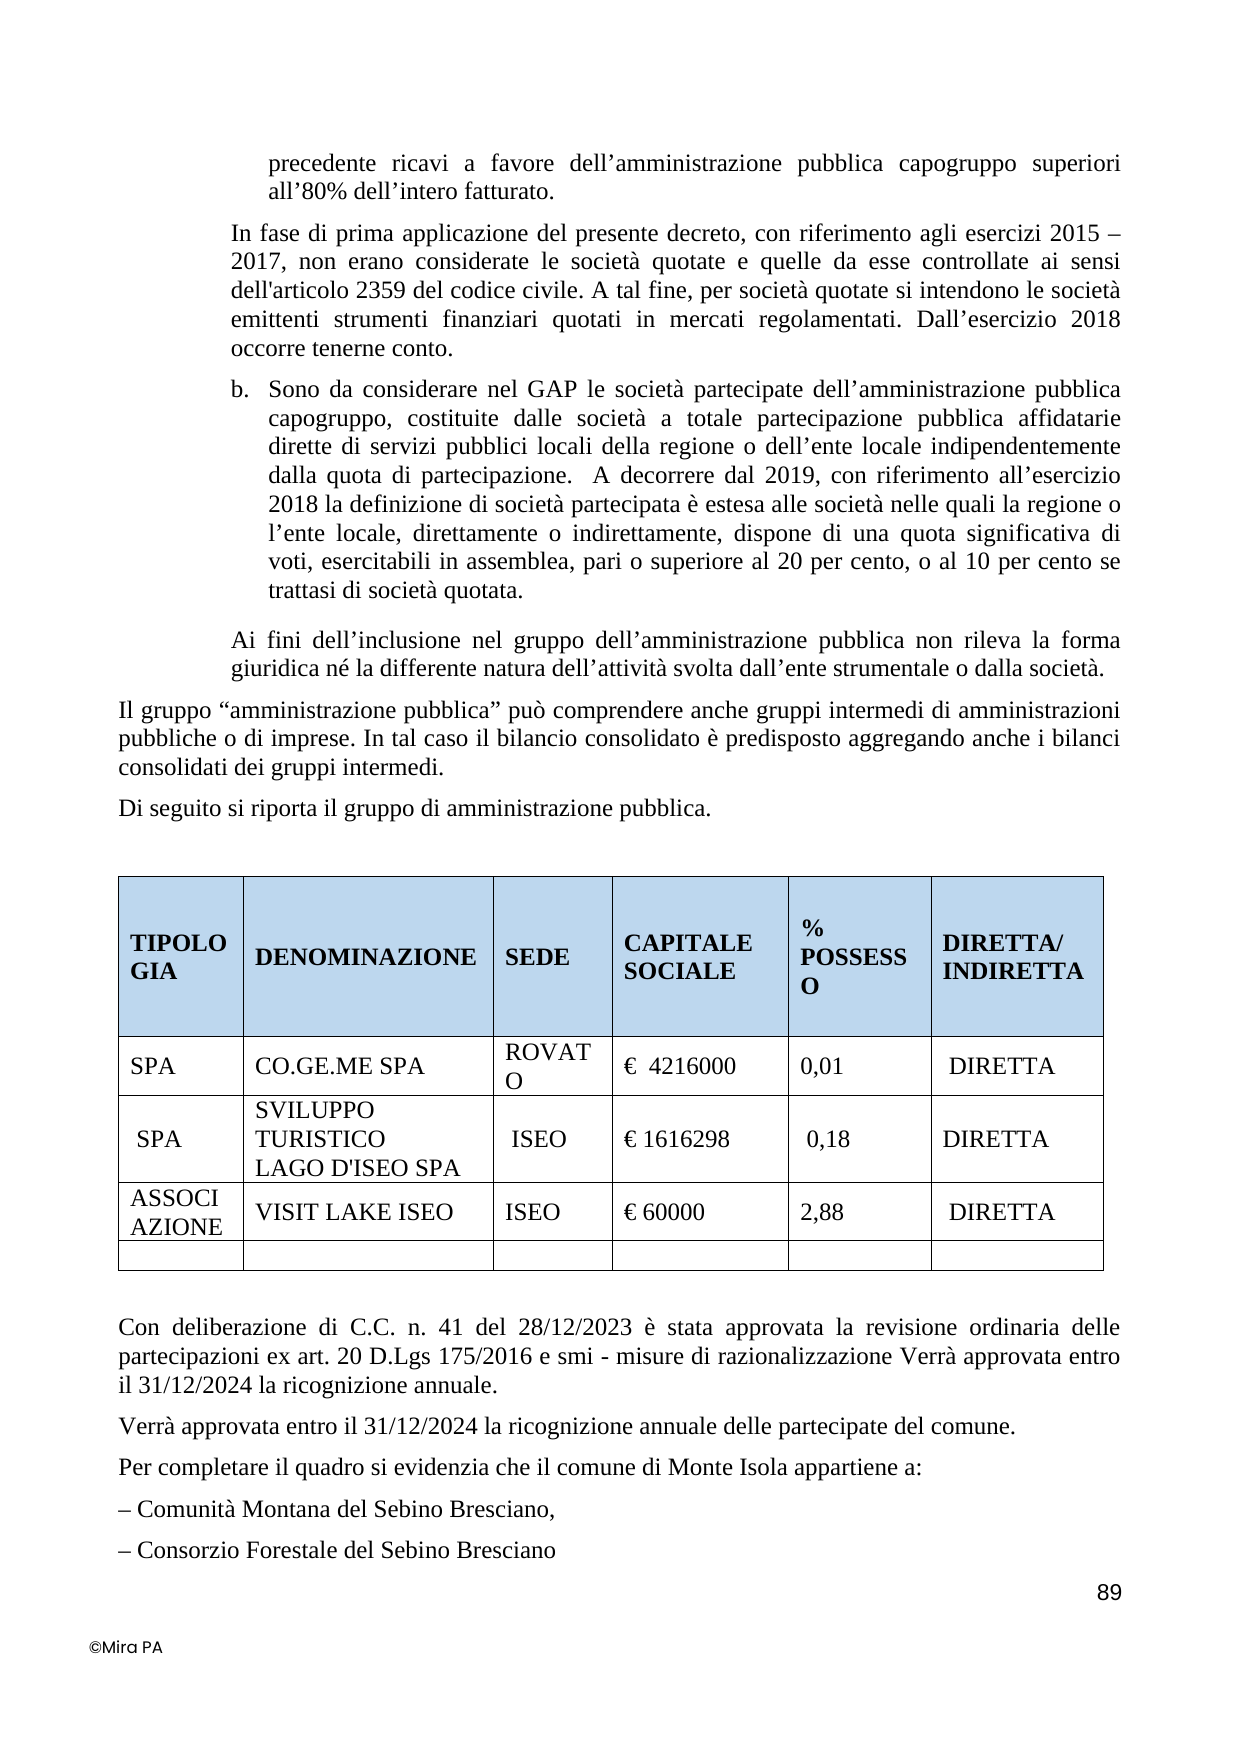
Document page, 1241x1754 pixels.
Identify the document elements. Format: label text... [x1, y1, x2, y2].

text Per completare il quadro si evidenzia che il comune di Monte Isola appartiene a: [118, 1452, 1122, 1481]
table_cell € 60000 [613, 1183, 788, 1240]
table_cell SPA [119, 1037, 243, 1094]
table_header CAPITALE SOCIALE [613, 877, 788, 1036]
table_cell 2,88 [789, 1183, 931, 1240]
table_cell [119, 1241, 243, 1270]
text Verrà approvata entro il 31/12/2024 la ricognizione annuale delle partecipate del comune. [118, 1411, 1122, 1440]
table_cell ROVATO [494, 1037, 612, 1094]
table_cell ISEO [494, 1096, 612, 1182]
text Con deliberazione di C.C. n. 41 del 28/12/2023 è stata approvata la revisione ordinaria delle partecipazioni ex art. 20 D.Lgs 175/2016 e smi - misure di razionalizzazione Verrà approvata entro il 31/12/2024 la ricognizione annuale. [118, 1312, 1122, 1399]
table_cell ASSOCIAZIONE [119, 1183, 243, 1240]
text Ai fini dell’inclusione nel gruppo dell’amministrazione pubblica non rileva la forma giuridica né la differente natura dell’attività svolta dall’ente strumentale o dalla società. [231, 625, 1122, 682]
table_cell CO.GE.ME SPA [244, 1037, 493, 1094]
table_cell [932, 1241, 1103, 1270]
table_cell VISIT LAKE ISEO [244, 1183, 493, 1240]
table_cell SPA [119, 1096, 243, 1182]
table_cell SVILUPPO TURISTICO LAGO D'ISEO SPA [244, 1096, 493, 1182]
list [231, 148, 1122, 205]
text – Consorzio Forestale del Sebino Bresciano [118, 1535, 1122, 1564]
table_cell [244, 1241, 493, 1270]
text In fase di prima applicazione del presente decreto, con riferimento agli esercizi 2015 – 2017, non erano considerate le società quotate e quelle da esse controllate ai sensi dell'articolo 2359 del codice civile. A tal fine, per società quotate si intendono le società emittenti strumenti finanziari quotati in mercati regolamentati. Dall’esercizio 2018 occorre tenerne conto. [231, 218, 1122, 361]
table_cell DIRETTA [932, 1183, 1103, 1240]
table_cell [789, 1241, 931, 1270]
text Di seguito si riporta il gruppo di amministrazione pubblica. [118, 793, 1122, 822]
text – Comunità Montana del Sebino Bresciano, [118, 1494, 1122, 1522]
table_cell € 1616298 [613, 1096, 788, 1182]
table_cell 0,01 [789, 1037, 931, 1094]
table_header DENOMINAZIONE [244, 877, 493, 1036]
table_cell [613, 1241, 788, 1270]
table_header % POSSESSO [789, 877, 931, 1036]
table_cell € 4216000 [613, 1037, 788, 1094]
table_header SEDE [494, 877, 612, 1036]
table_cell ISEO [494, 1183, 612, 1240]
table_header DIRETTA/ INDIRETTA [932, 877, 1103, 1036]
table_cell [494, 1241, 612, 1270]
table_cell 0,18 [789, 1096, 931, 1182]
table_cell DIRETTA [932, 1037, 1103, 1094]
table_cell DIRETTA [932, 1096, 1103, 1182]
list Sono da considerare nel GAP le società partecipate dell’amministrazione pubblica capogruppo, costituite dalle società a totale partecipazione pubblica affidatarie dirette di servizi pubblici locali della regione o dell’ente locale indipendentemente dalla quota di partecipazione. A decorrere dal 2019, con riferimento all’esercizio 2018 la definizione di società partecipata è estesa alle società nelle quali la regione o l’ente locale, direttamente o indirettamente, dispone di una quota significativa di voti, esercitabili in assemblea, pari o superiore al 20 per cento, o al 10 per cento se trattasi di società quotata. [231, 374, 1122, 604]
table_header TIPOLOGIA [119, 877, 243, 1036]
text Il gruppo “amministrazione pubblica” può comprendere anche gruppi intermedi di amministrazioni pubbliche o di imprese. In tal caso il bilancio consolidato è predisposto aggregando anche i bilanci consolidati dei gruppi intermedi. [118, 695, 1122, 781]
